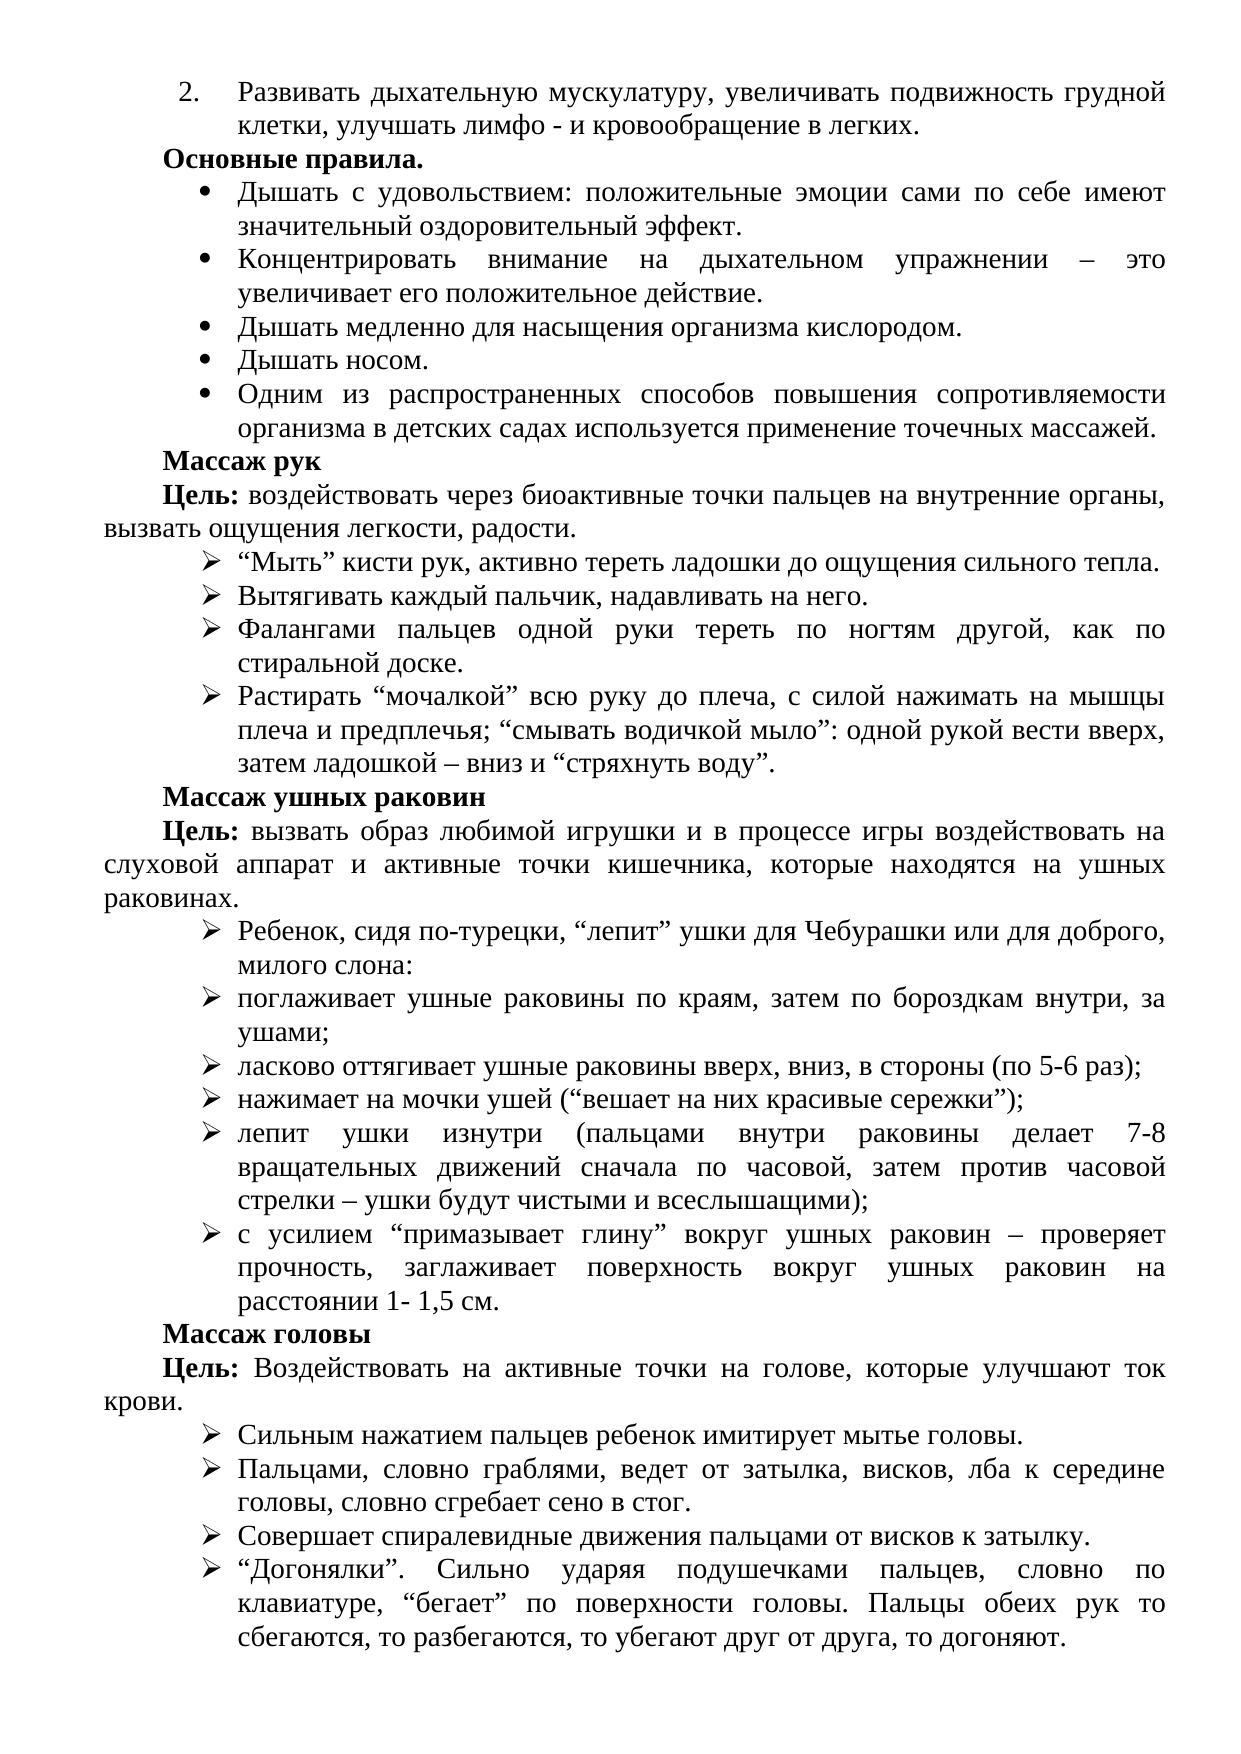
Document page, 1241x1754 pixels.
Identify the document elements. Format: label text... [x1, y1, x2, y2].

list “Догонялки”. Сильно ударяя подушечками пальцев, словно по клавиатуре, “бегает” по поверхности головы. Пальцы обеих рук то сбегаются, то разбегаются, то убегают друг от друга, то догоняют. [200, 1552, 1167, 1652]
list Развивать дыхательную мускулатуру, увеличивать подвижность грудной клетки, улучшать лимфо - и кровообращение в легких. [200, 74, 1167, 141]
text Массаж ушных раковин [103, 779, 1167, 813]
list Дышать медленно для насыщения организма кислородом. [200, 309, 1167, 342]
list “Мыть” кисти рук, активно тереть ладошки до ощущения сильного тепла. [200, 544, 1167, 578]
text Цель: Воздействовать на активные точки на голове, которые улучшают ток крови. [103, 1350, 1167, 1417]
list Фалангами пальцев одной руки тереть по ногтям другой, как по стиральной доске. [200, 611, 1167, 678]
list Дышать с удовольствием: положительные эмоции сами по себе имеют значительный оздоровительный эффект. [200, 174, 1167, 242]
list Вытягивать каждый пальчик, надавливать на него. [200, 578, 1167, 611]
list Пальцами, словно граблями, ведет от затылка, висков, лба к середине головы, словно сгребает сено в стог. [200, 1451, 1167, 1518]
text Массаж рук [103, 443, 1167, 477]
text Цель: вызвать образ любимой игрушки и в процессе игры воздействовать на слуховой аппарат и активные точки кишечника, которые находятся на ушных раковинах. [103, 813, 1167, 913]
text Основные правила. [103, 141, 1167, 174]
list ласково оттягивает ушные раковины вверх, вниз, в стороны (по 5-6 раз); [200, 1048, 1167, 1081]
text Цель: воздействовать через биоактивные точки пальцев на внутренние органы, вызвать ощущения легкости, радости. [103, 477, 1167, 544]
list поглаживает ушные раковины по краям, затем по бороздкам внутри, за ушами; [200, 981, 1167, 1048]
list Ребенок, сидя по-турецки, “лепит” ушки для Чебурашки или для доброго, милого слона: [200, 913, 1167, 981]
list с усилием “примазывает глину” вокруг ушных раковин – проверяет прочность, заглаживает поверхность вокруг ушных раковин на расстоянии 1- 1,5 см. [200, 1216, 1167, 1316]
list Одним из распространенных способов повышения сопротивляемости организма в детских садах используется применение точечных массажей. [200, 376, 1167, 443]
list Сильным нажатием пальцев ребенок имитирует мытье головы. [200, 1417, 1167, 1451]
list лепит ушки изнутри (пальцами внутри раковины делает 7-8 вращательных движений сначала по часовой, затем против часовой стрелки – ушки будут чистыми и всеслышащими); [200, 1115, 1167, 1216]
list Дышать носом. [200, 342, 1167, 376]
list Растирать “мочалкой” всю руку до плеча, с силой нажимать на мышцы плеча и предплечья; “смывать водичкой мыло”: одной рукой вести вверх, затем ладошкой – вниз и “стряхнуть воду”. [200, 678, 1167, 779]
text Массаж головы [103, 1316, 1167, 1350]
list нажимает на мочки ушей (“вешает на них красивые сережки”); [200, 1081, 1167, 1115]
list Совершает спиралевидные движения пальцами от висков к затылку. [200, 1518, 1167, 1552]
list Концентрировать внимание на дыхательном упражнении – это увеличивает его положительное действие. [200, 242, 1167, 309]
